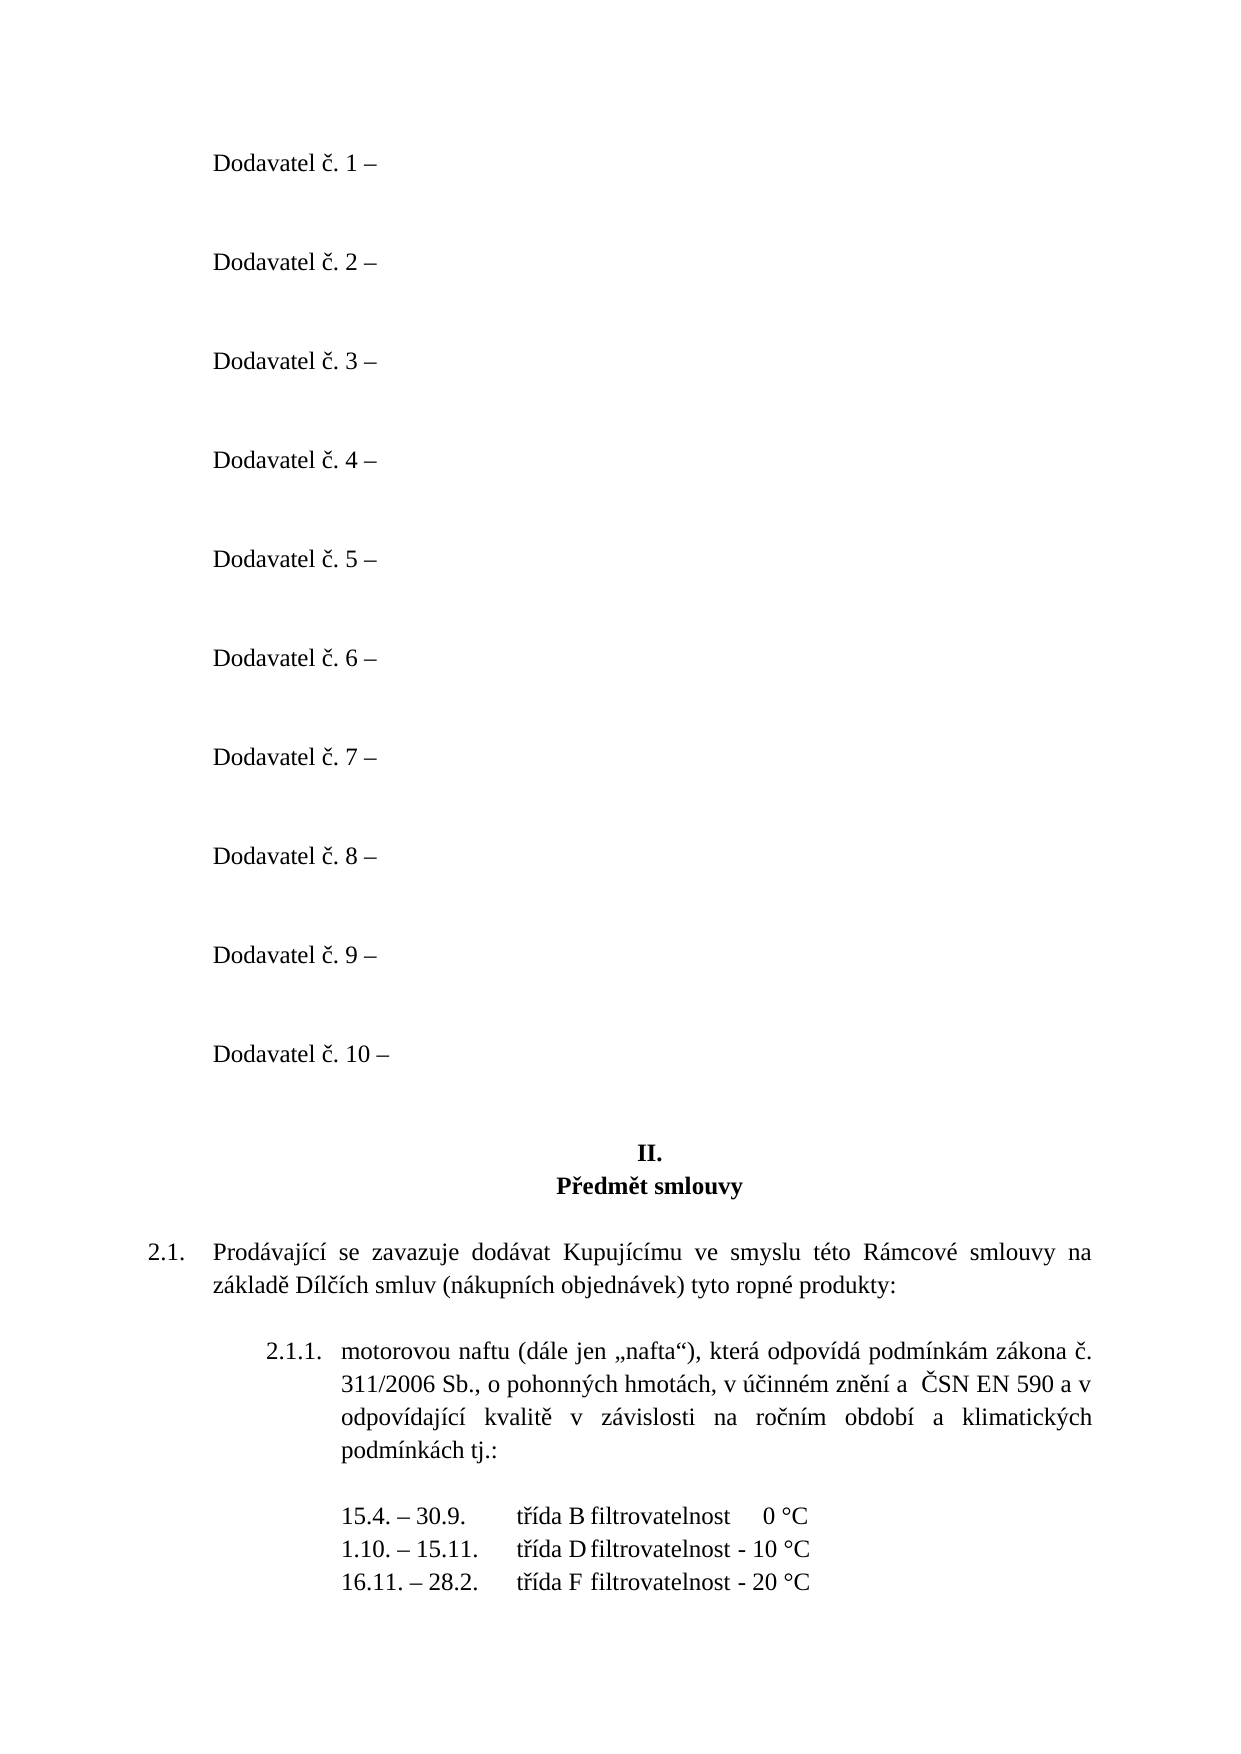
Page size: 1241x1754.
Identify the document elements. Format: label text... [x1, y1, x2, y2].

list Dodavatel č. 4 – [213, 445, 1093, 473]
list Dodavatel č. 1 – [213, 148, 1093, 176]
list 1.10. – 15.11. třída D filtrovatelnost - 10 °C [341, 1534, 1093, 1563]
list Dodavatel č. 6 – [213, 643, 1093, 672]
text Předmět smlouvy [207, 1171, 1093, 1200]
list Dodavatel č. 8 – [213, 841, 1093, 870]
list 16.11. – 28.2. třída F filtrovatelnost - 20 °C [341, 1567, 1093, 1596]
list motorovou naftu (dále jen „nafta“), která odpovídá podmínkám zákona č. 311/2006 Sb., o pohonných hmotách, v účinném znění a ČSN EN 590 a v odpovídající kvalitě v závislosti na ročním období a klimatických podmínkách tj.: [266, 1336, 1093, 1464]
list Dodavatel č. 10 – [213, 1039, 1093, 1068]
list Dodavatel č. 7 – [213, 742, 1093, 771]
text II. [207, 1138, 1093, 1167]
text 15.4. – 30.9. třída B filtrovatelnost 0 °C [267, 1501, 1093, 1530]
list Dodavatel č. 2 – [213, 247, 1093, 275]
list Dodavatel č. 3 – [213, 346, 1093, 374]
list Prodávající se zavazuje dodávat Kupujícímu ve smyslu této Rámcové smlouvy na základě Dílčích smluv (nákupních objednávek) tyto ropné produkty: [148, 1237, 1093, 1299]
list Dodavatel č. 5 – [213, 544, 1093, 573]
list Dodavatel č. 9 – [213, 940, 1093, 969]
